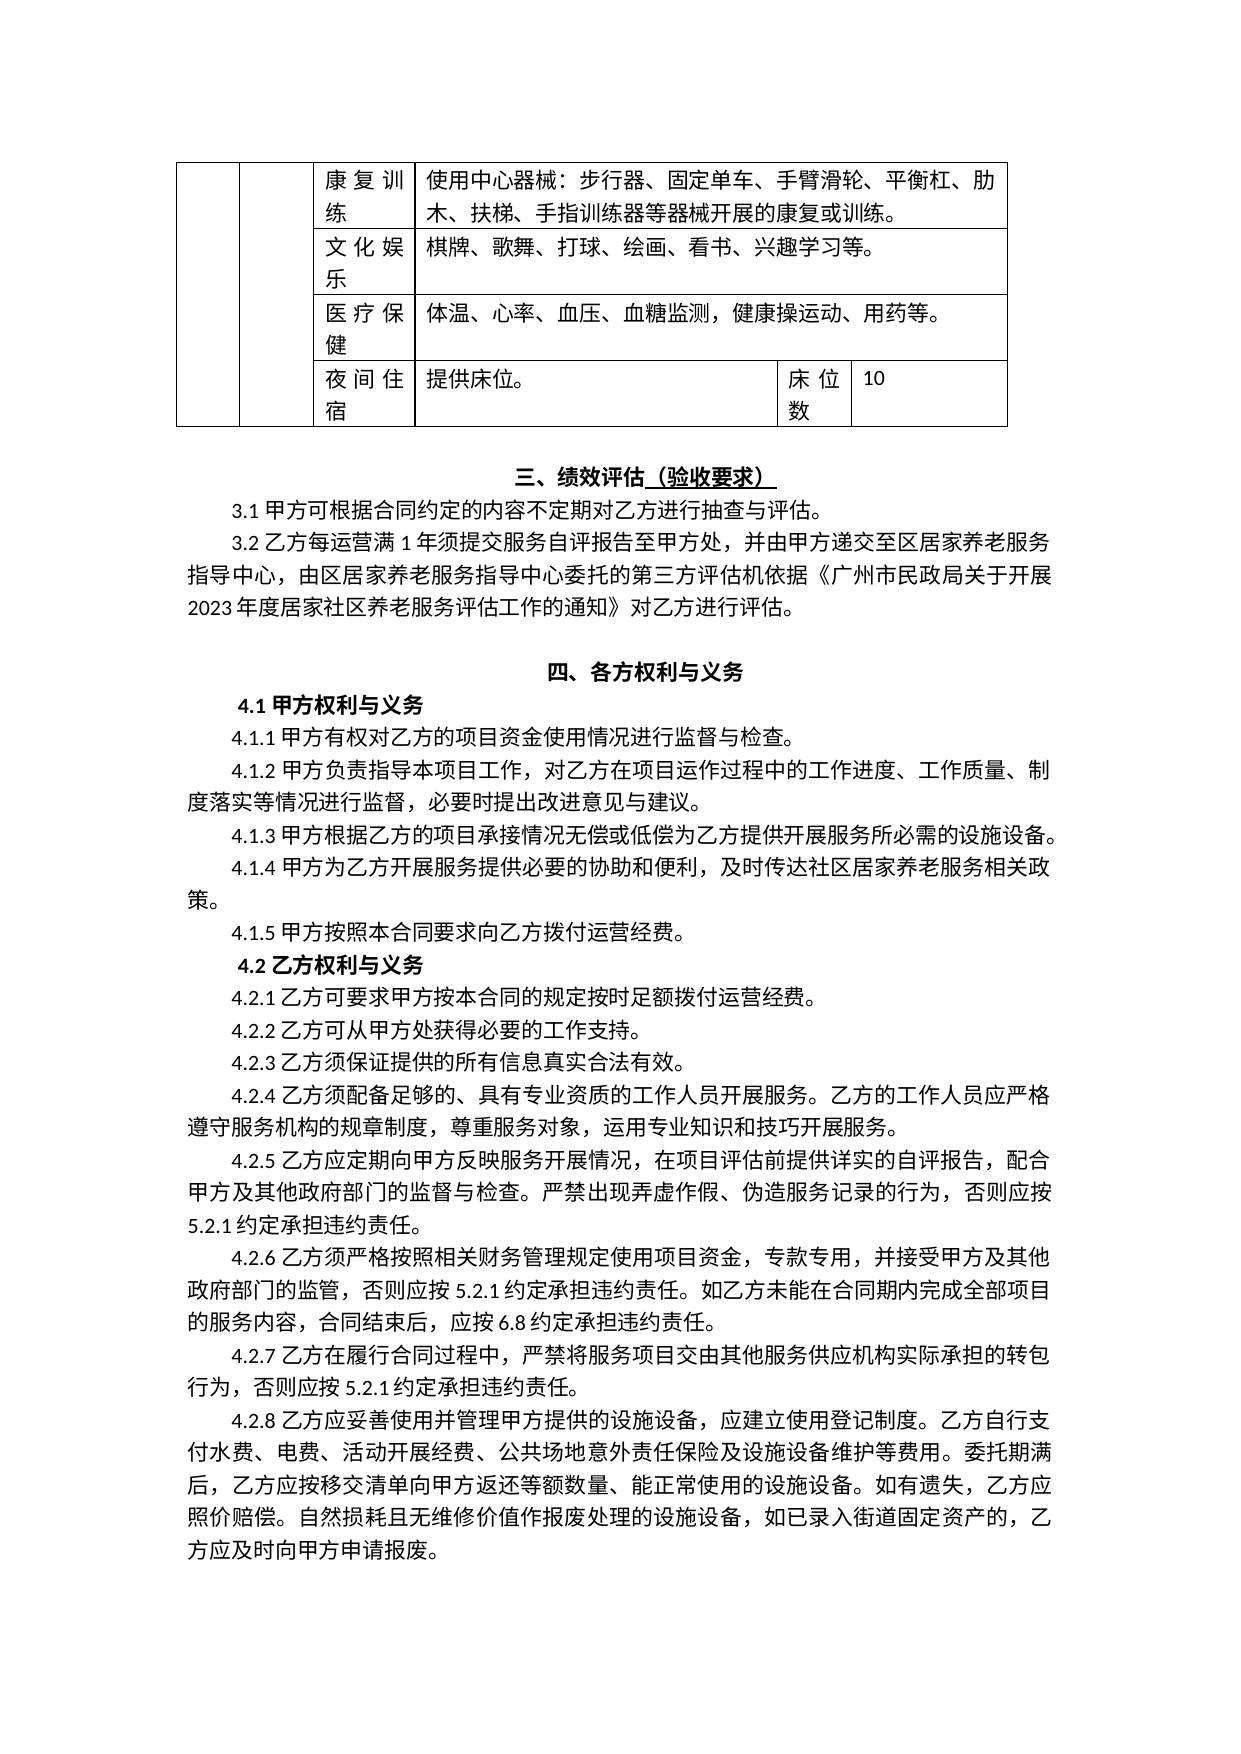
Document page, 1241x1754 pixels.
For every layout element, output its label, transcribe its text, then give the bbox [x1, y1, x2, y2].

text 4.1 甲方权利与义务 [187, 687, 1053, 720]
table_cell 棋牌、歌舞、打球、绘画、看书、兴趣学习等。 [416, 229, 1007, 294]
table_cell 文化娱乐 [314, 229, 414, 294]
text 4.2.1 乙方可要求甲方按本合同的规定按时足额拨付运营经费。 [187, 980, 1053, 1012]
text 3.1 甲方可根据合同约定的内容不定期对乙方进行抽查与评估。 [187, 492, 1053, 525]
table_cell 医疗保健 [314, 295, 414, 360]
text 4.1.1 甲方有权对乙方的项目资金使用情况进行监督与检查。 [187, 720, 1053, 752]
table_cell 使用中心器械：步行器、固定单车、手臂滑轮、平衡杠、肋木、扶梯、手指训练器等器械开展的康复或训练。 [416, 163, 1007, 228]
text 四、各方权利与义务 [187, 655, 1053, 687]
table_cell 夜间住宿 [314, 361, 414, 426]
text 三、绩效评估（验收要求） [187, 460, 1053, 492]
table_cell 提供床位。 [416, 361, 777, 426]
text 4.2.5 乙方应定期向甲方反映服务开展情况，在项目评估前提供详实的自评报告，配合甲方及其他政府部门的监督与检查。严禁出现弄虚作假、伪造服务记录的行为，否则应按5.2.1约定承担违约责任。 [187, 1142, 1053, 1240]
text 4.1.2 甲方负责指导本项目工作，对乙方在项目运作过程中的工作进度、工作质量、制度落实等情况进行监督，必要时提出改进意见与建议。 [187, 752, 1053, 817]
text 4.2.4 乙方须配备足够的、具有专业资质的工作人员开展服务。乙方的工作人员应严格遵守服务机构的规章制度，尊重服务对象，运用专业知识和技巧开展服务。 [187, 1077, 1053, 1142]
text 4.1.4 甲方为乙方开展服务提供必要的协助和便利，及时传达社区居家养老服务相关政策。 [187, 850, 1053, 915]
table_cell 10 [852, 361, 1007, 426]
text 4.2.3 乙方须保证提供的所有信息真实合法有效。 [187, 1045, 1053, 1077]
text 4.1.5 甲方按照本合同要求向乙方拨付运营经费。 [187, 915, 1053, 947]
table_cell 床位数 [778, 361, 851, 426]
table_cell 体温、心率、血压、血糖监测，健康操运动、用药等。 [416, 295, 1007, 360]
text 4.2.8 乙方应妥善使用并管理甲方提供的设施设备，应建立使用登记制度。乙方自行支付水费、电费、活动开展经费、公共场地意外责任保险及设施设备维护等费用。委托期满后，乙方应按移交清单向甲方返还等额数量、能正常使用的设施设备。如有遗失，乙方应照价赔偿。自然损耗且无维修价值作报废处理的设施设备，如已录入街道固定资产的，乙方应及时向甲方申请报废。 [187, 1402, 1053, 1565]
text 4.2.7 乙方在履行合同过程中，严禁将服务项目交由其他服务供应机构实际承担的转包行为，否则应按5.2.1约定承担违约责任。 [187, 1337, 1053, 1402]
text 4.2.2 乙方可从甲方处获得必要的工作支持。 [187, 1012, 1053, 1045]
text 4.2.6 乙方须严格按照相关财务管理规定使用项目资金，专款专用，并接受甲方及其他政府部门的监管，否则应按5.2.1约定承担违约责任。如乙方未能在合同期内完成全部项目的服务内容，合同结束后，应按6.8约定承担违约责任。 [187, 1240, 1053, 1337]
text 4.1.3 甲方根据乙方的项目承接情况无偿或低偿为乙方提供开展服务所必需的设施设备。 [187, 817, 1053, 850]
text 3.2 乙方每运营满1年须提交服务自评报告至甲方处，并由甲方递交至区居家养老服务指导中心，由区居家养老服务指导中心委托的第三方评估机依据《广州市民政局关于开展2023年度居家社区养老服务评估工作的通知》对乙方进行评估。 [187, 525, 1053, 622]
text 4.2 乙方权利与义务 [187, 947, 1053, 980]
table_cell 康复训练 [314, 163, 414, 228]
